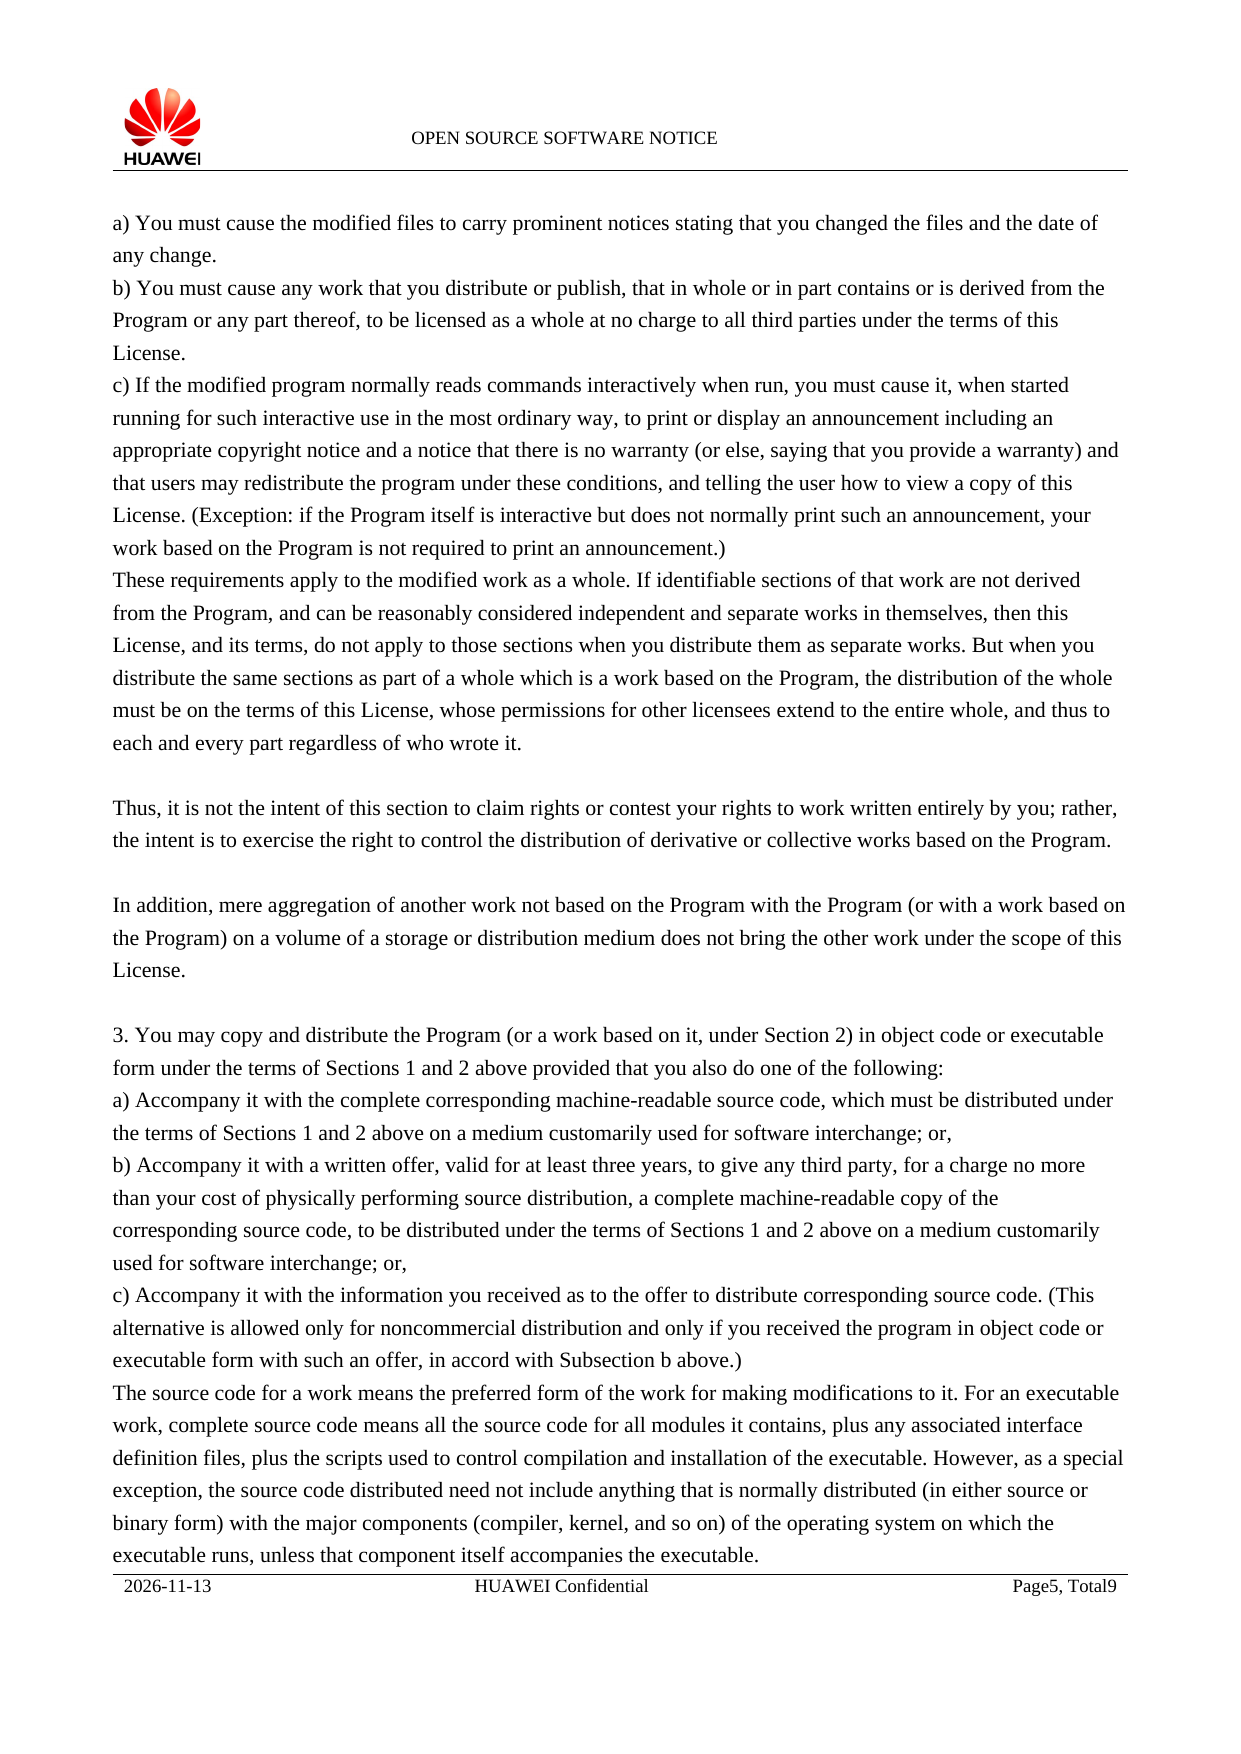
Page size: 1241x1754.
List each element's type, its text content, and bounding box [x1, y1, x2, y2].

picture [124, 88, 201, 165]
